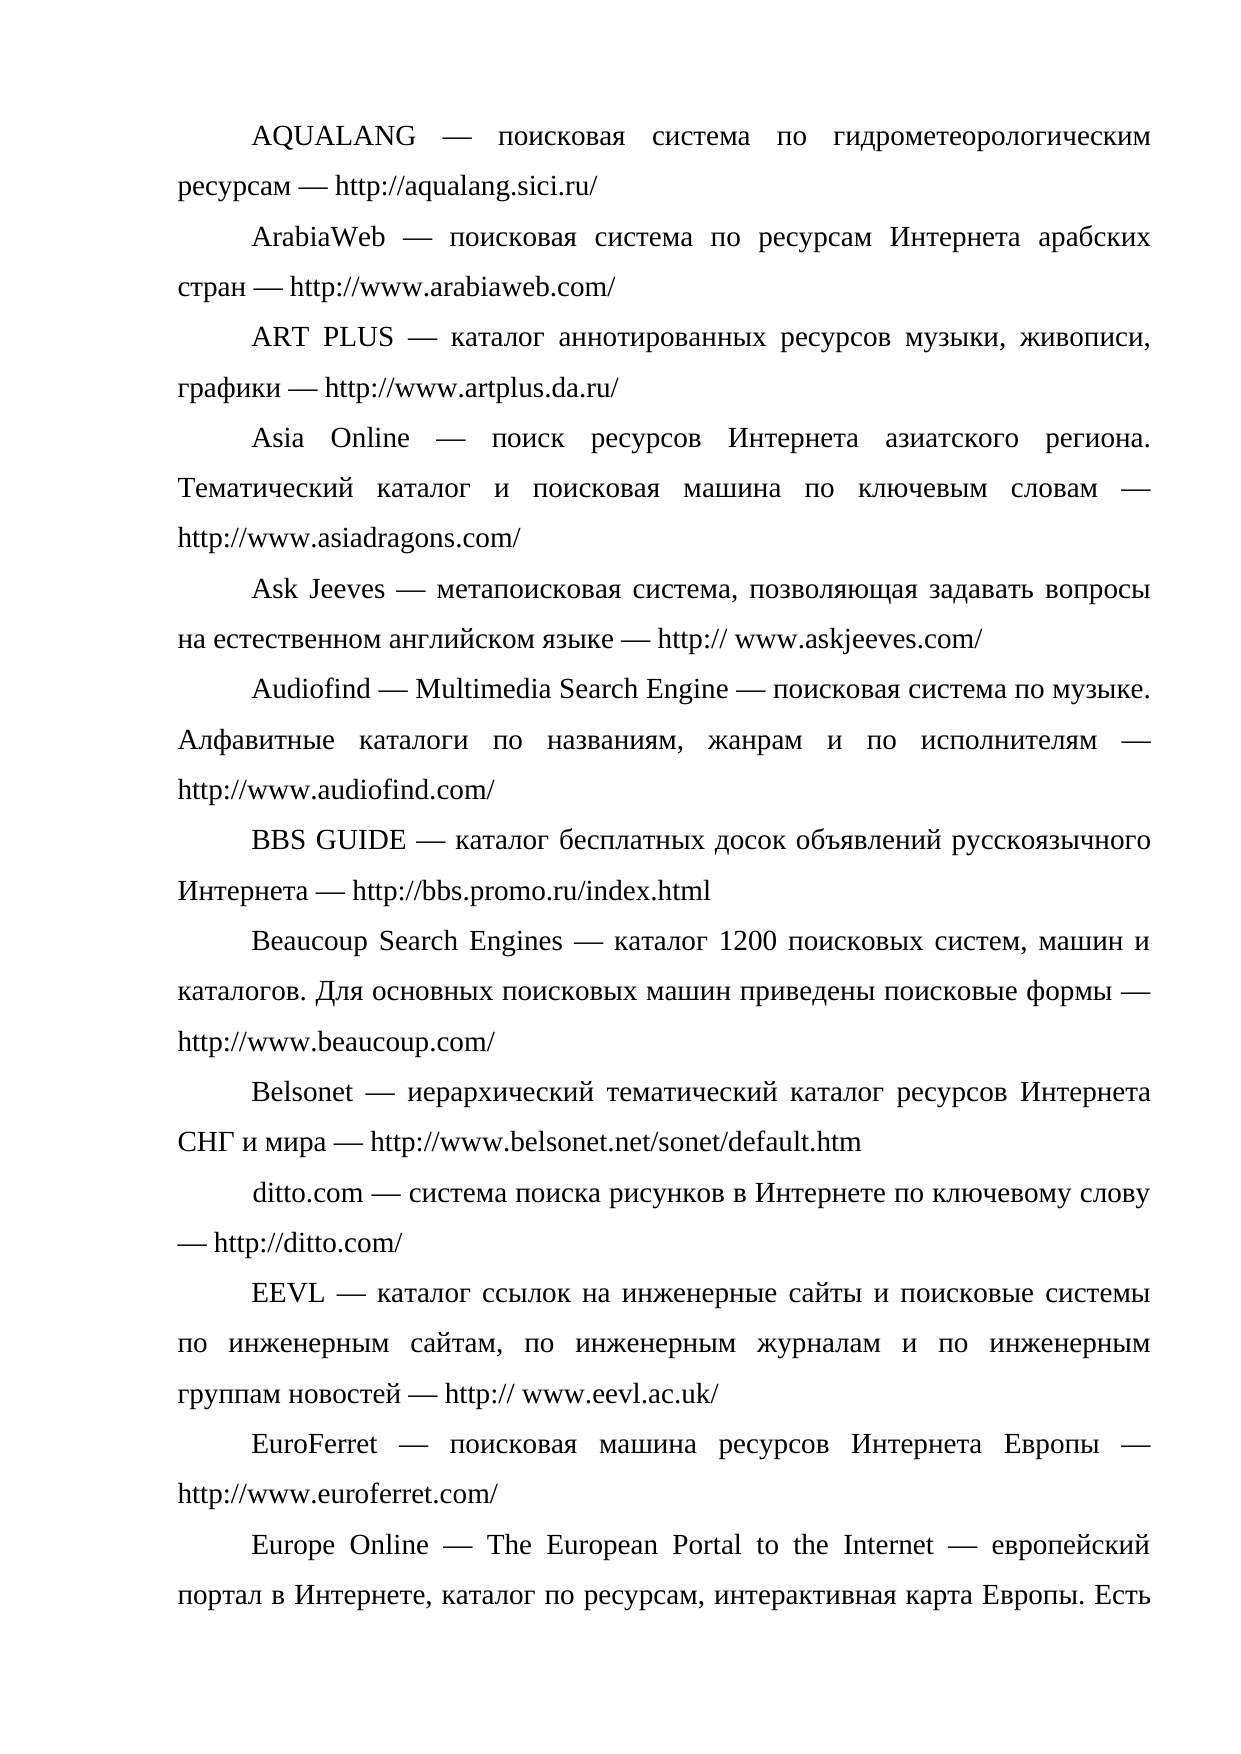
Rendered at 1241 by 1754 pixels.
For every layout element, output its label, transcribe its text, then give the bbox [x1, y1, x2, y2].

text Asia Online — поиск ресурсов Интернета азиатского региона. Тематический каталог и поисковая машина по ключевым словам — http://www.asiadragons.com/ [177, 420, 1152, 554]
text AQUALANG — поисковая система по гидрометеорологическим ресурсам — http://aqualang.sici.ru/ [177, 118, 1152, 202]
text Audiofind — Multimedia Search Engine — поисковая система по музыке. Алфавитные каталоги по названиям, жанрам и по исполнителям — http://www.audiofind.com/ [177, 672, 1152, 806]
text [177, 1527, 1152, 1611]
text Ask Jeeves — метапоисковая система, позволяющая задавать вопросы на естественном английском языке — http:// www.askjeeves.com/ [177, 571, 1152, 655]
text ditto.com — система поиска рисунков в Интернете по ключевому слову — http://ditto.com/ [177, 1175, 1152, 1258]
text BBS GUIDE — каталог бесплатных досок объявлений русскоязычного Интернета — http://bbs.promo.ru/index.html [177, 822, 1152, 906]
text Belsonet — иерархический тематический каталог ресурсов Интернета СНГ и мира — http://www.belsonet.net/sonet/default.htm [177, 1074, 1152, 1158]
text EuroFerret — поисковая машина ресурсов Интернета Европы — http://www.euroferret.com/ [177, 1426, 1152, 1510]
text EEVL — каталог ссылок на инженерные сайты и поисковые системы по инженерным сайтам, по инженерным журналам и по инженерным группам новостей — http:// www.eevl.ac.uk/ [177, 1275, 1152, 1409]
text ArabiaWeb — поисковая система по ресурсам Интернета арабских стран — http://www.arabiaweb.com/ [177, 219, 1152, 303]
text ART PLUS — каталог аннотированных ресурсов музыки, живописи, графики — http://www.artplus.da.ru/ [177, 319, 1152, 403]
text Beaucoup Search Engines — каталог 1200 поисковых систем, машин и каталогов. Для основных поисковых машин приведены поисковые формы — http://www.beaucoup.com/ [177, 923, 1152, 1057]
